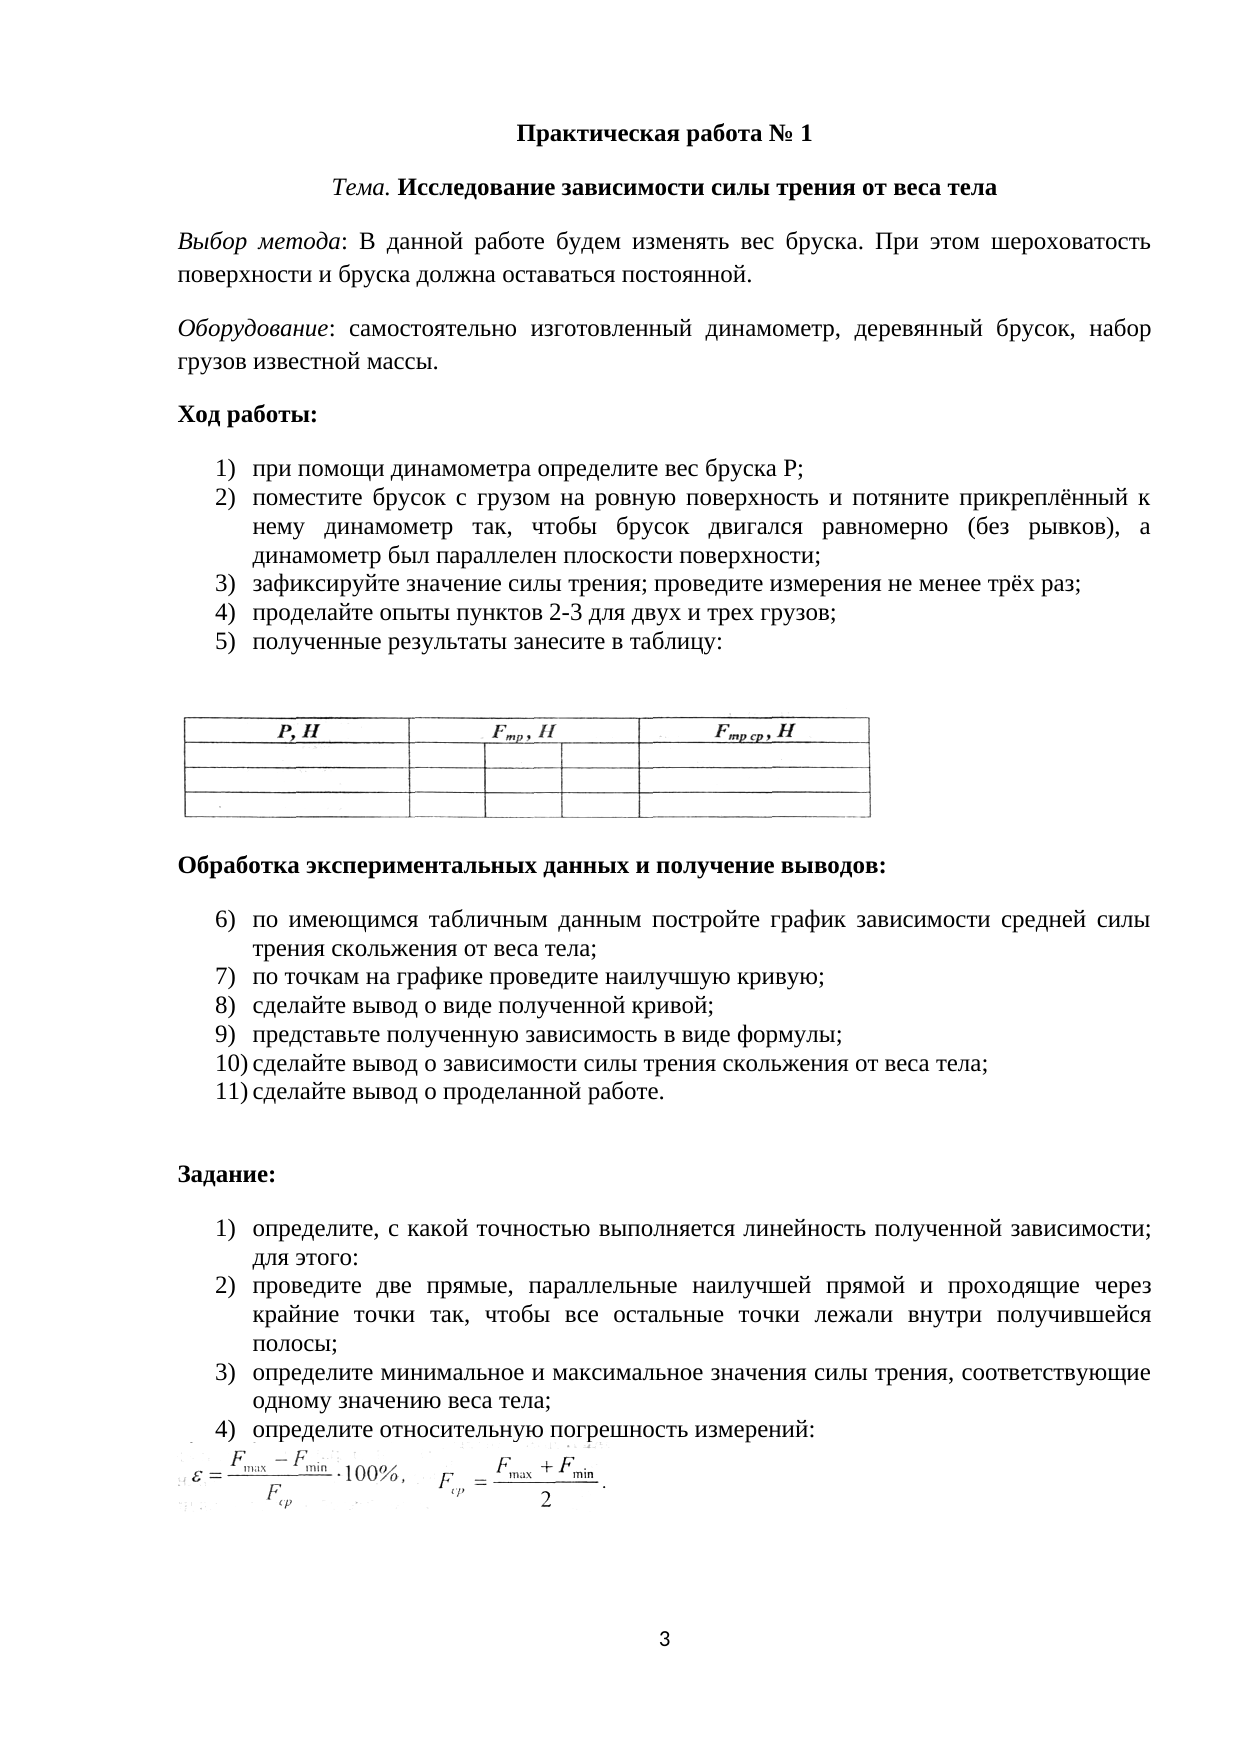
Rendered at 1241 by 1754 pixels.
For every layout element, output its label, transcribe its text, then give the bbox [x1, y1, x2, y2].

picture [177, 1442, 610, 1512]
list сделайте вывод о виде полученной кривой; [215, 990, 1152, 1019]
text Оборудование: самостоятельно изготовленный динамометр, деревянный брусок, набор грузов известной массы. [177, 313, 1152, 374]
list сделайте вывод о зависимости силы трения скольжения от веса тела; [215, 1048, 1152, 1076]
list полученные результаты занесите в таблицу: [215, 626, 1152, 655]
list определите относительную погрешность измерений: [215, 1414, 1152, 1443]
text Выбор метода: В данной работе будем изменять вес бруска. При этом шероховатость поверхности и бруска должна оставаться постоянной. [177, 226, 1152, 288]
list поместите брусок с грузом на ровную поверхность и потяните прикреплённый к нему динамометр так, чтобы брусок двигался равномерно (без рывков), а динамометр был параллелен плоскости поверхности; [215, 482, 1152, 568]
list представьте полученную зависимость в виде формулы; [215, 1019, 1152, 1048]
list проделайте опыты пунктов 2-3 для двух и трех грузов; [215, 597, 1152, 626]
list зафиксируйте значение силы трения; проведите измерения не менее трёх раз; [215, 568, 1152, 597]
text Задание: [177, 1159, 1152, 1188]
list определите, с какой точностью выполняется линейность полученной зависимости; для этого: [215, 1213, 1152, 1270]
list сделайте вывод о проделанной работе. [215, 1076, 1152, 1105]
text Практическая работа № 1 [177, 118, 1152, 147]
list проведите две прямые, параллельные наилучшей прямой и проходящие через крайние точки так, чтобы все остальные точки лежали внутри получившейся полосы; [215, 1270, 1152, 1357]
list определите минимальное и максимальное значения силы трения, соответствующие одному значению веса тела; [215, 1357, 1152, 1414]
list при помощи динамометра определите вес бруска Р; [215, 453, 1152, 482]
text Тема. Исследование зависимости силы трения от веса тела [177, 172, 1152, 201]
text Обработка экспериментальных данных и получение выводов: [177, 850, 1152, 879]
list по имеющимся табличным данным постройте график зависимости средней силы трения скольжения от веса тела; [215, 904, 1152, 961]
list по точкам на графике проведите наилучшую кривую; [215, 961, 1152, 990]
picture [177, 708, 877, 825]
text Ход работы: [177, 399, 1152, 428]
